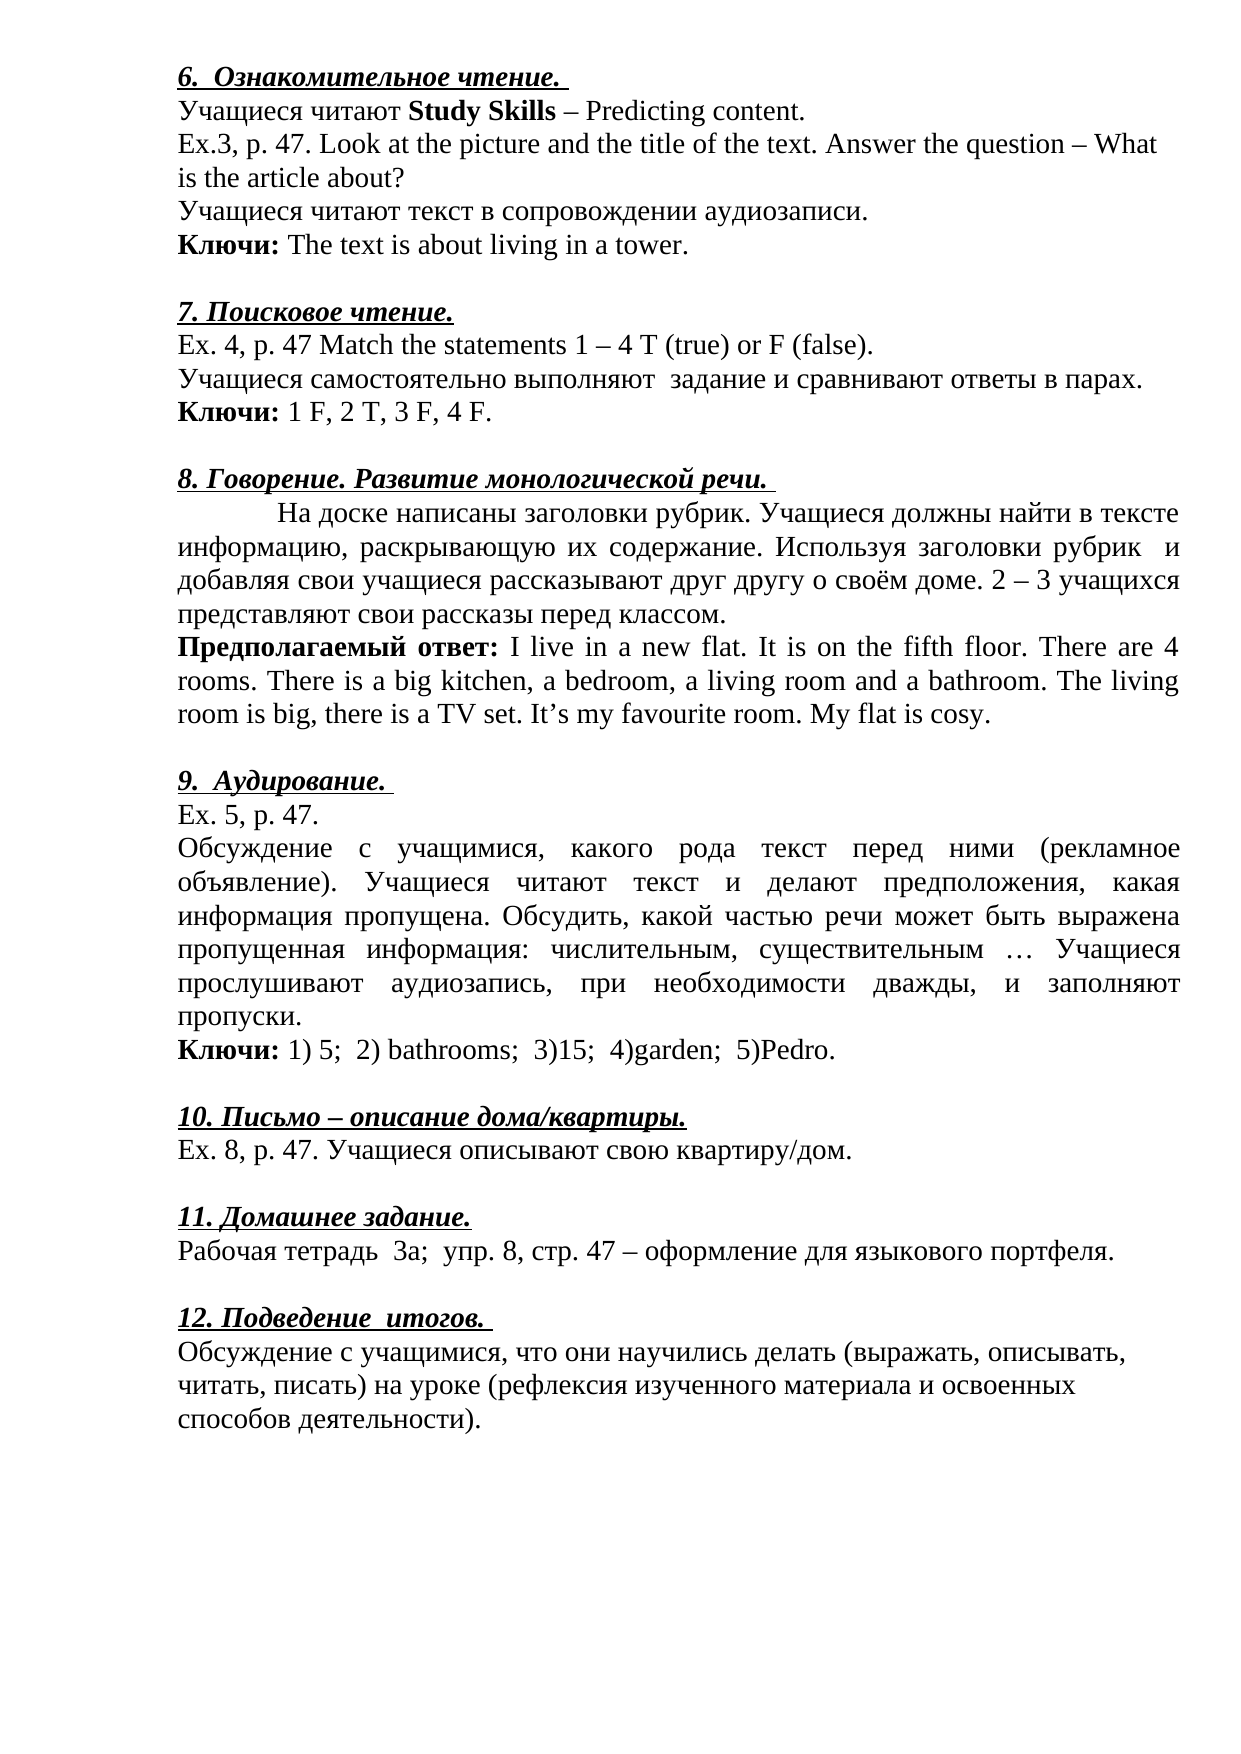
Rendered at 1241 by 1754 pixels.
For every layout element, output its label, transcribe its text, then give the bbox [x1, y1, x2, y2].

text Учащиеся читают текст в сопровождении аудиозаписи. [177, 193, 1181, 227]
text На доске написаны заголовки рубрик. Учащиеся должны найти в тексте информацию, раскрывающую их содержание. Используя заголовки рубрик и добавляя свои учащиеся рассказывают друг другу о своём доме. 2 – 3 учащихся представляют свои рассказы перед классом. [177, 495, 1181, 629]
text Рабочая тетрадь 3а; упр. 8, стр. 47 – оформление для языкового портфеля. [177, 1233, 1181, 1267]
text 12. Подведение итогов. [177, 1300, 1181, 1334]
text 10. Письмо – описание дома/квартиры. [177, 1099, 1181, 1132]
text 9. Аудирование. [177, 763, 1181, 797]
text Ex. 4, p. 47 Match the statements 1 – 4 T (true) or F (false). [177, 327, 1181, 361]
text Учащиеся самостоятельно выполняют задание и сравнивают ответы в парах. [177, 361, 1181, 394]
text 8. Говорение. Развитие монологической речи. [177, 462, 1181, 495]
text Ex.3, p. 47. Look at the picture and the title of the text. Answer the question – What [177, 126, 1181, 160]
text Предполагаемый ответ: I live in a new flat. It is on the fifth floor. There are 4 rooms. There is a big kitchen, a bedroom, a living room and a bathroom. The living room is big, there is a TV set. It’s my favourite room. My flat is cosy. [177, 629, 1181, 730]
text Ключи: 1 F, 2 T, 3 F, 4 F. [177, 394, 1181, 428]
text Обсуждение с учащимися, что они научились делать (выражать, описывать, читать, писать) на уроке (рефлексия изученного материала и освоенных способов деятельности). [177, 1334, 1181, 1434]
text is the article about? [177, 160, 1181, 193]
text Ex. 8, p. 47. Учащиеся описывают свою квартиру/дом. [177, 1132, 1181, 1166]
text Ключи: 1) 5; 2) bathrooms; 3)15; 4)garden; 5)Pedro. [177, 1032, 1181, 1065]
text Учащиеся читают Study Skills – Predicting content. [177, 93, 1181, 126]
text 7. Поисковое чтение. [177, 294, 1181, 327]
text 6. Ознакомительное чтение. [177, 59, 1181, 93]
text Ключи: The text is about living in a tower. [177, 227, 1181, 260]
text Обсуждение с учащимися, какого рода текст перед ними (рекламное объявление). Учащиеся читают текст и делают предположения, какая информация пропущена. Обсудить, какой частью речи может быть выражена пропущенная информация: числительным, существительным … Учащиеся прослушивают аудиозапись, при необходимости дважды, и заполняют пропуски. [177, 831, 1181, 1032]
text Ex. 5, p. 47. [177, 797, 1181, 831]
text 11. Домашнее задание. [177, 1199, 1181, 1233]
